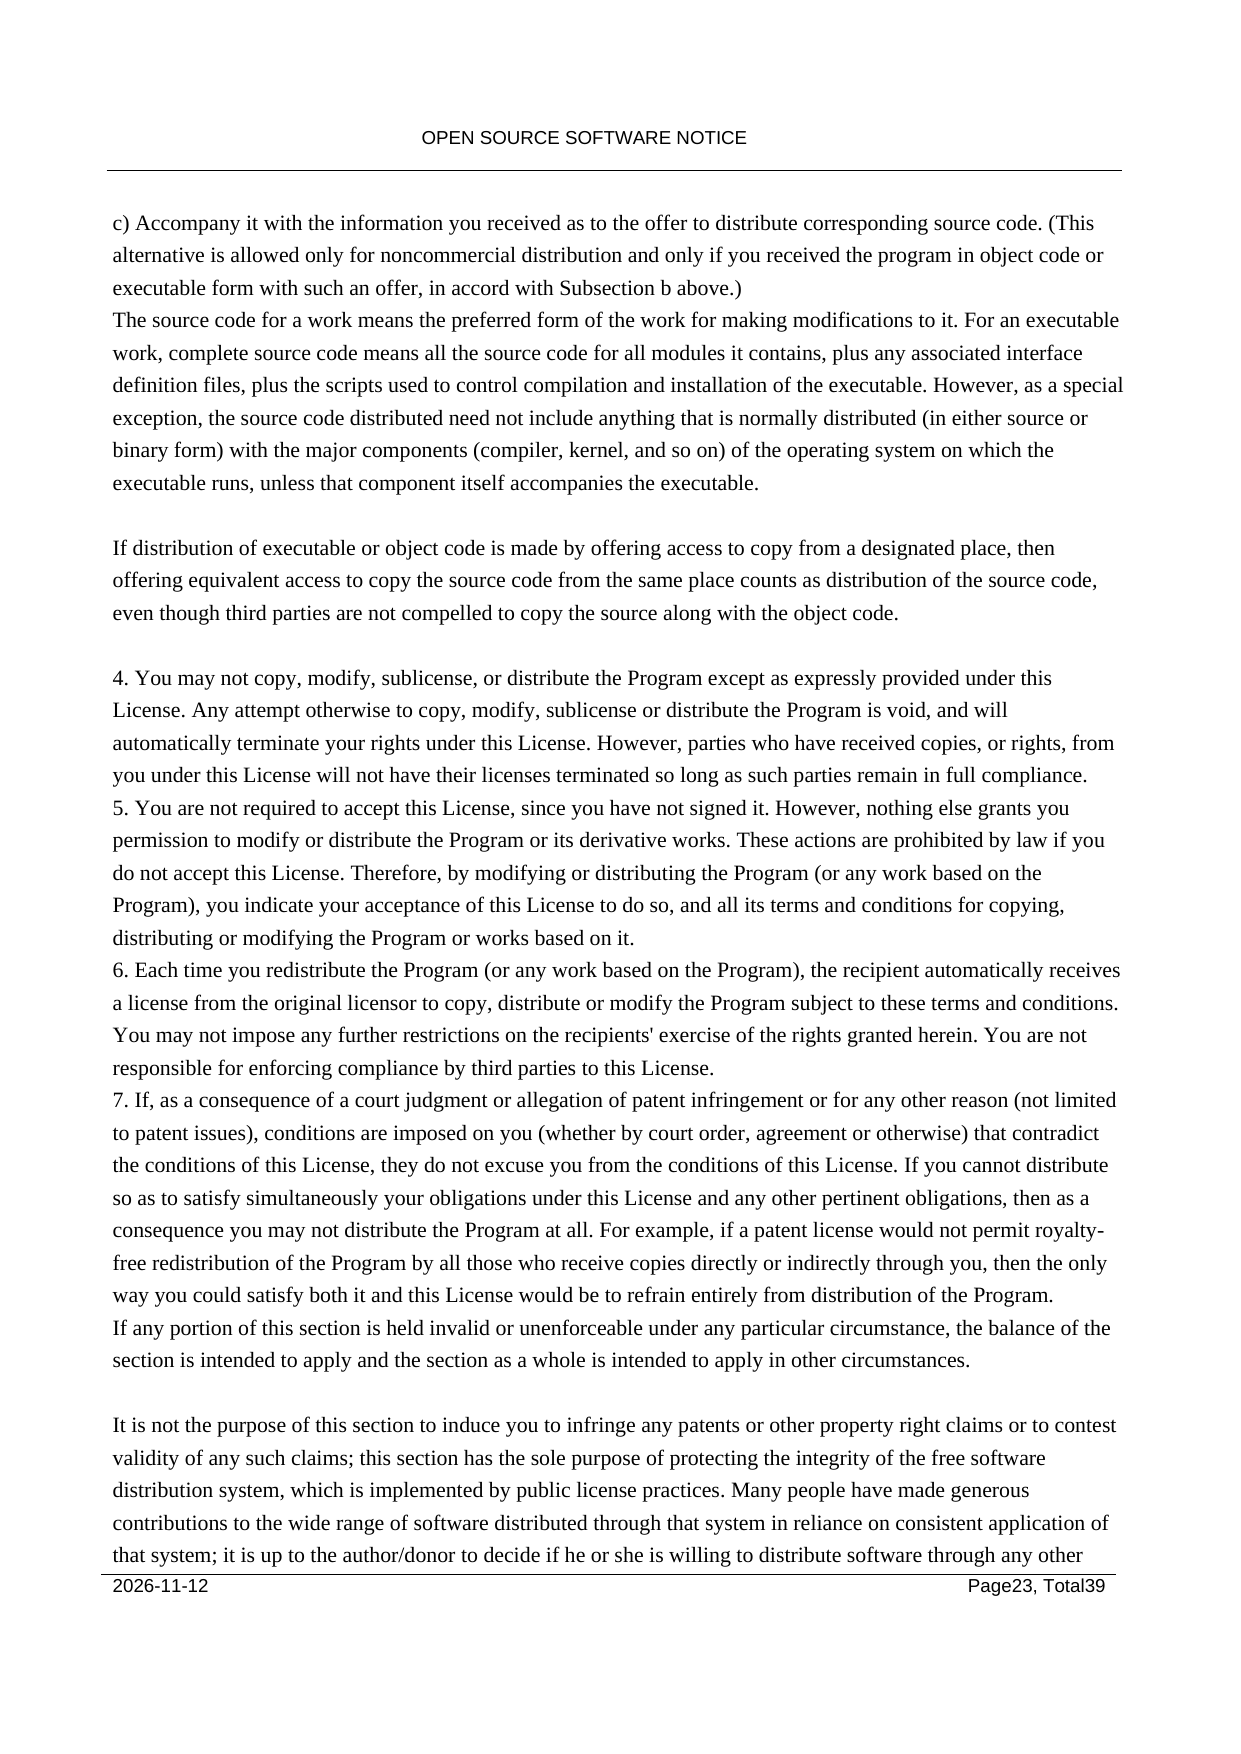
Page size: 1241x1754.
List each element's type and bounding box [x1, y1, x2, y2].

text [112, 206, 1128, 1571]
